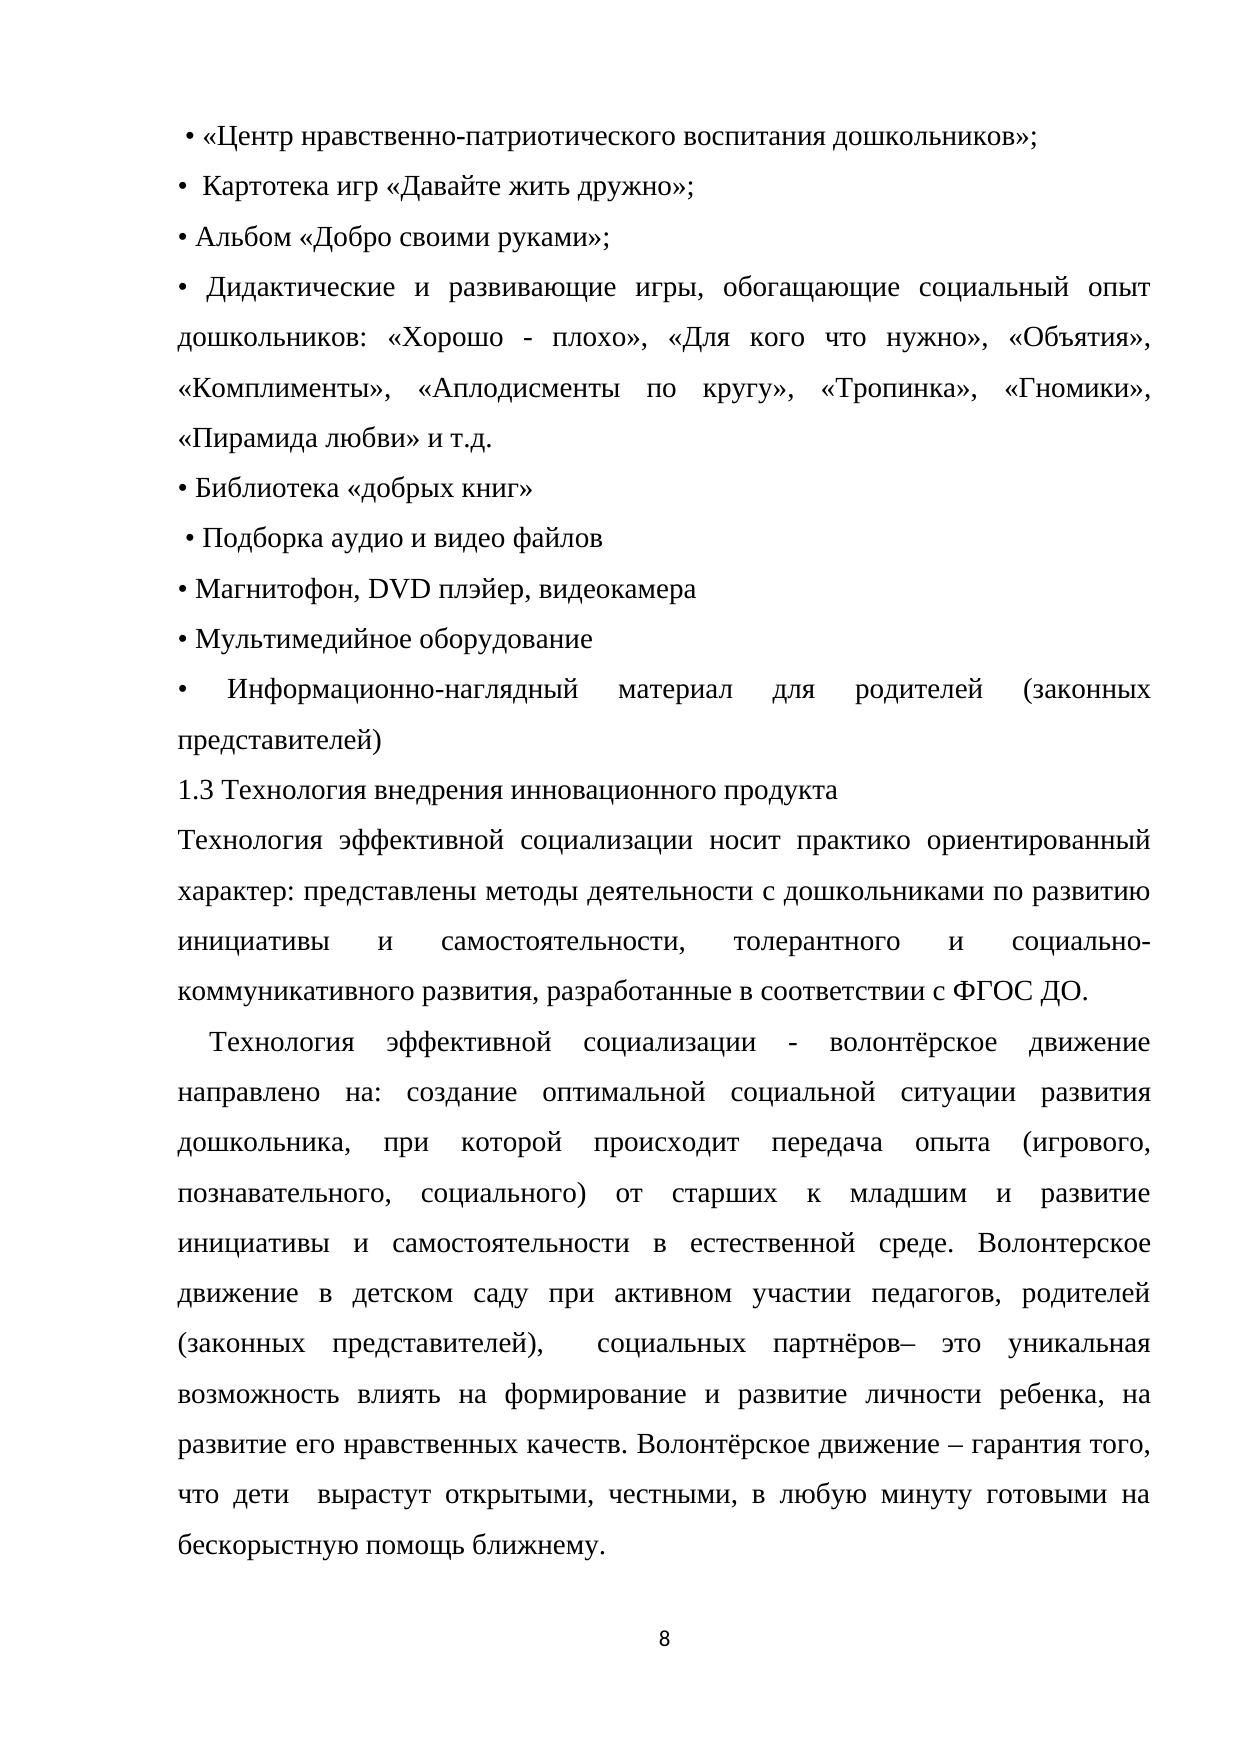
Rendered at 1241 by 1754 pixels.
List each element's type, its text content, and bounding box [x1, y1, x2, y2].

text • Подборка аудио и видео файлов [177, 521, 1152, 554]
text Технология эффективной социализации носит практико ориентированный характер: представлены методы деятельности с дошкольниками по развитию инициативы и самостоятельности, толерантного и социально-коммуникативного развития, разработанные в соответствии с ФГОС ДО. [177, 822, 1152, 1007]
text • Альбом «Добро своими руками»; [177, 219, 1152, 252]
text • Картотека игр «Давайте жить дружно»; [177, 168, 1152, 202]
text • Мультимедийное оборудование [177, 621, 1152, 655]
text • Информационно-наглядный материал для родителей (законных представителей) [177, 672, 1152, 755]
text • «Центр нравственно-патриотического воспитания дошкольников»; [177, 118, 1152, 152]
text Технология эффективной социализации - волонтёрское движение направлено на: создание оптимальной социальной ситуации развития дошкольника, при которой происходит передача опыта (игрового, познавательного, социального) от старших к младшим и развитие инициативы и самостоятельности в естественной среде. Волонтерское движение в детском саду при активном участии педагогов, родителей (законных представителей), социальных партнёров– это уникальная возможность влиять на формирование и развитие личности ребенка, на развитие его нравственных качеств. Волонтёрское движение – гарантия того, что дети вырастут открытыми, честными, в любую минуту готовыми на бескорыстную помощь ближнему. [177, 1024, 1152, 1560]
text • Магнитофон, DVD плэйер, видеокамера [177, 571, 1152, 604]
text • Дидактические и развивающие игры, обогащающие социальный опыт дошкольников: «Хорошо - плохо», «Для кого что нужно», «Объятия», «Комплименты», «Аплодисменты по кругу», «Тропинка», «Гномики», «Пирамида любви» и т.д. [177, 269, 1152, 453]
text 1.3 Технология внедрения инновационного продукта [177, 772, 1152, 806]
text • Библиотека «добрых книг» [177, 470, 1152, 504]
